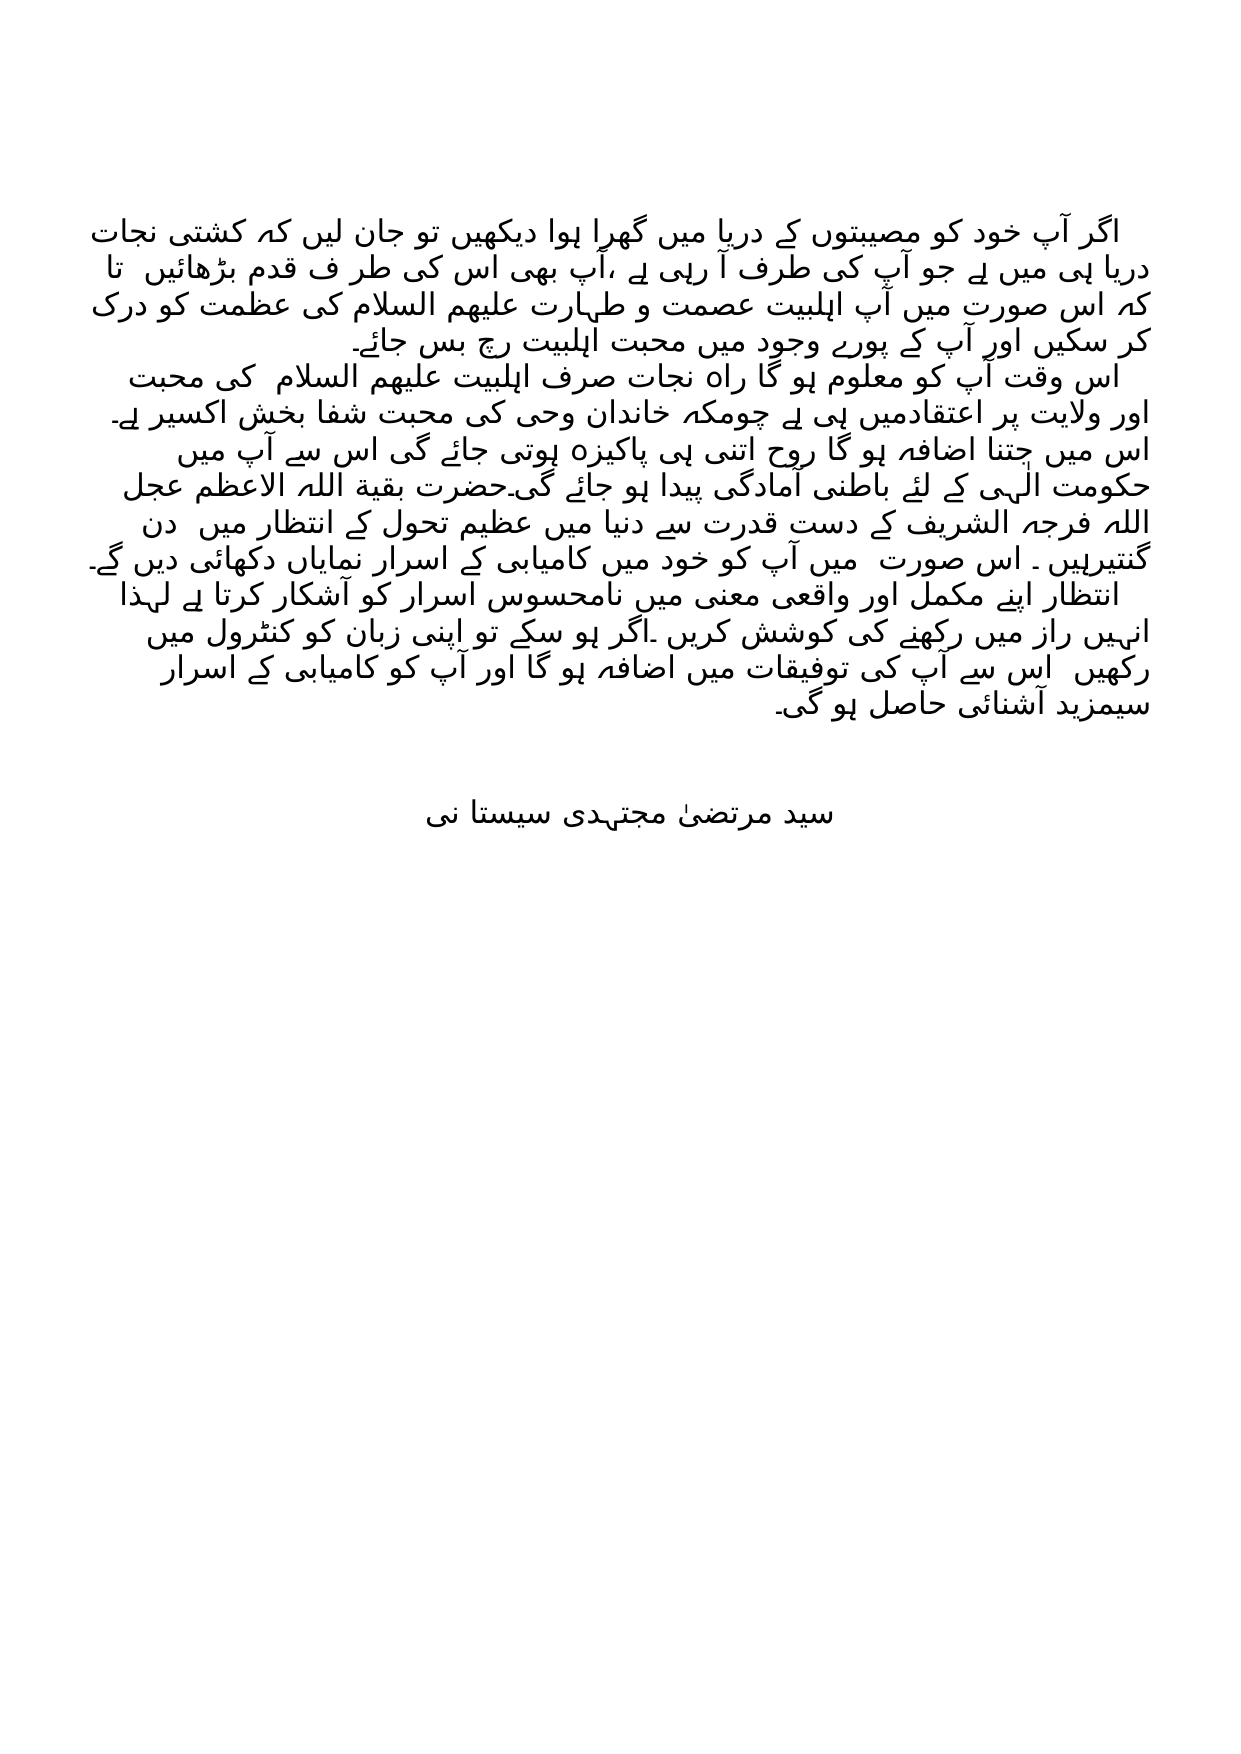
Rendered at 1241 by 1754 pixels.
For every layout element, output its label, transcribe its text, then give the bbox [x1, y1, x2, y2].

text انتظار اپنے مکمل اور واقعی معنی میں نامحسوس اسرار کو آشکار کرتا ہے لہذا انہیں راز میں رکھنے کی کوشش کریں ۔اگر ہو سکے تو اپنی زبان کو کنٹرول میں رکھیں اس سے آپ کی توفیقات میں اضافہ ہو گا اور آپ کو کامیابی کے اسرار سیمزید آشنائی حاصل ہو گی۔ [89, 577, 1152, 722]
text اگر آپ خود کو مصیبتوں کے دریا میں گھرا ہوا دیکھیں تو جان لیں کہ کشتی نجات دریا ہی میں ہے جو آپ کی طرف آ رہی ہے ،آپ بھی اس کی طر ف قدم بڑھائیں تا کہ اس صورت میں آپ اہلبیت عصمت و طہارت علیھم السلام کی عظمت کو درک کر سکیں اور آپ کے پورے وجود میں محبت اہلبیت رچ بس جائے۔ [89, 213, 1152, 358]
text اس وقت آپ کو معلوم ہو گا راہ نجات صرف اہلبیت علیھم السلام کی محبت اور ولایت پر اعتقادمیں ہی ہے چومکہ خاندان وحی کی محبت شفا بخش اکسیر ہے۔اس میں جتنا اضافہ ہو گا روح اتنی ہی پاکیزہ ہوتی جائے گی اس سے آپ میں حکومت الٰہی کے لئے باطنی آمادگی پیدا ہو جائے گی۔حضرت بقیة اللہ الاعظم عجل اللہ فرجہ الشریف کے دست قدرت سے دنیا میں عظیم تحول کے انتظار میں دن گنتیرہیں ۔ اس صورت میں آپ کو خود میں کامیابی کے اسرار نمایاں دکھائی دیں گے۔ [89, 358, 1152, 577]
text سید مرتضیٰ مجتہدی سیستا نی [89, 794, 1152, 830]
